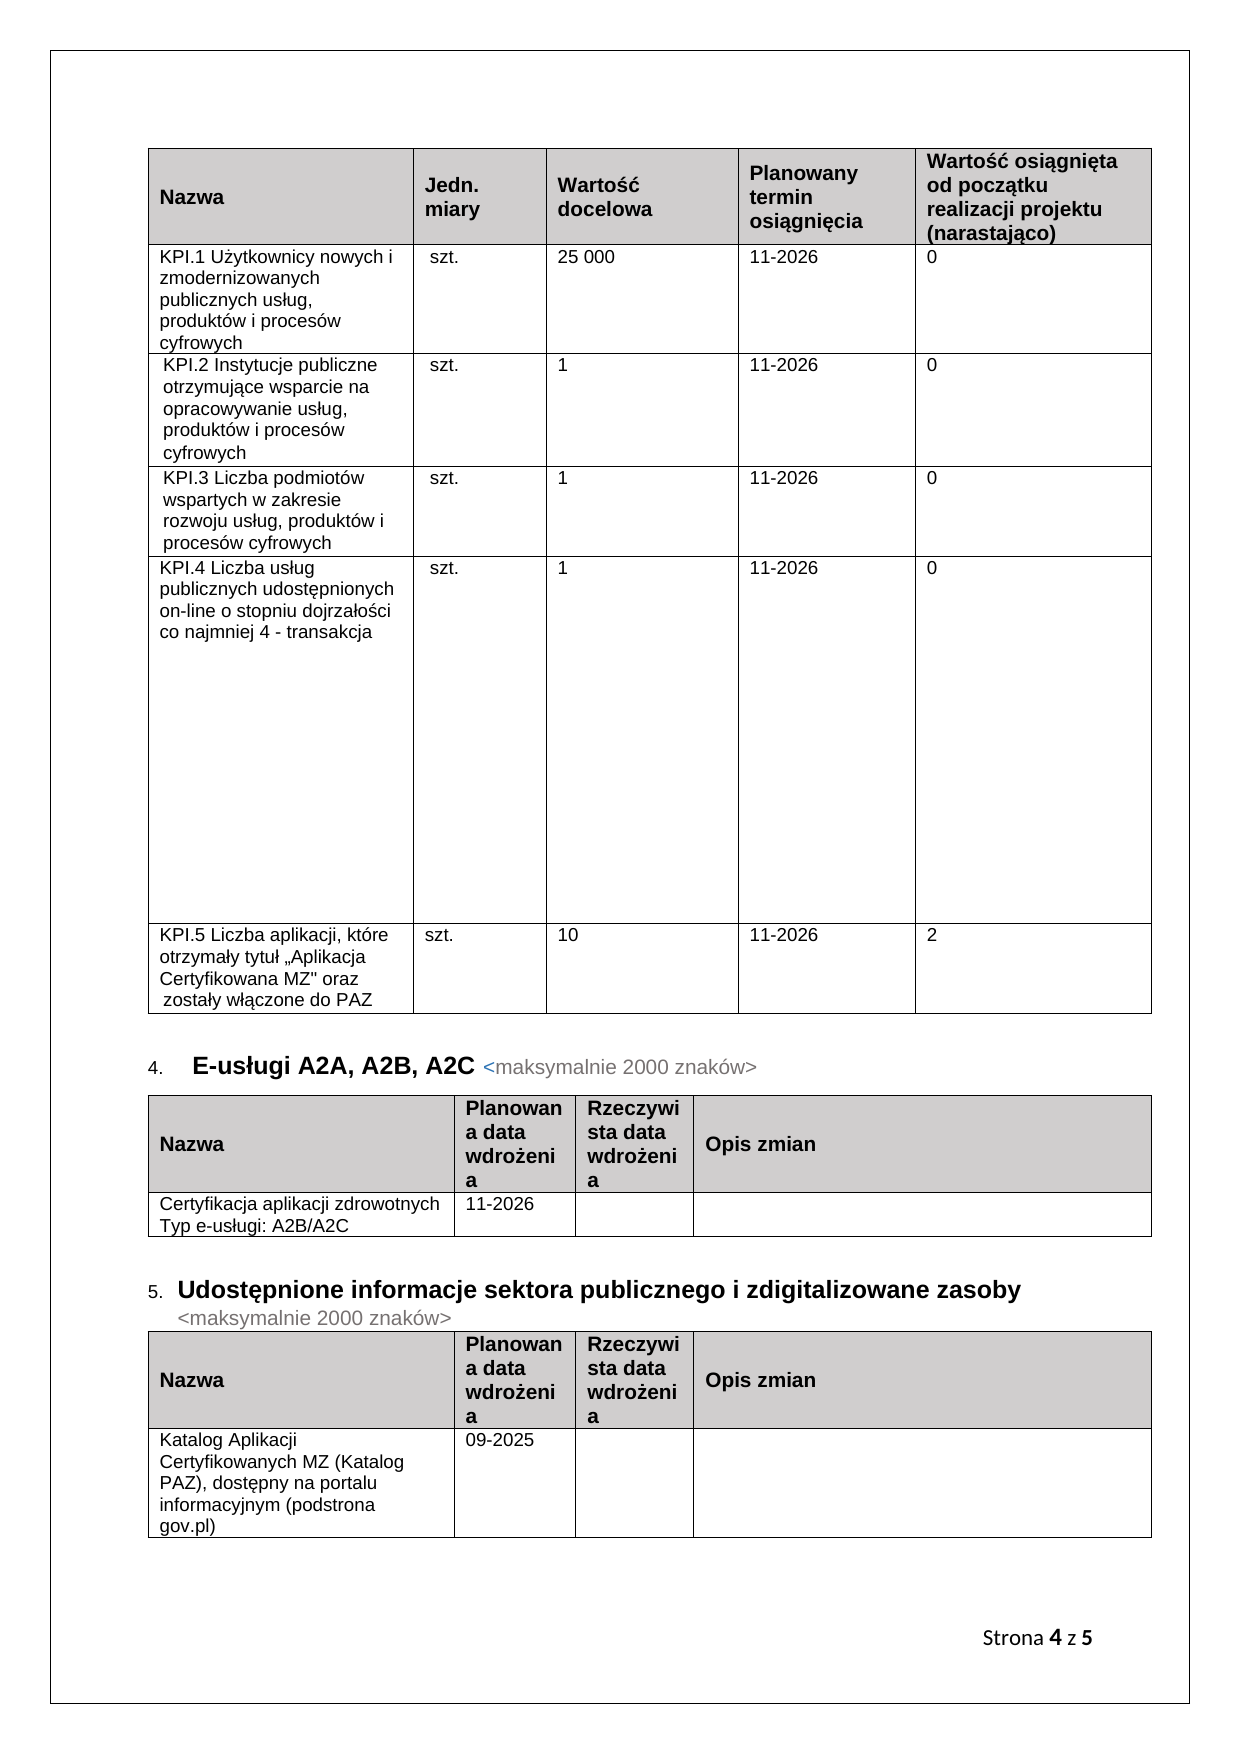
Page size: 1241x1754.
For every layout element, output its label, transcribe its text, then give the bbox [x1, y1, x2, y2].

table_cell [576, 1429, 693, 1537]
table_cell Katalog Aplikacji Certyfikowanych MZ (Katalog PAZ), dostępny na portalu informacyjnym (podstrona gov.pl) [149, 1429, 454, 1537]
table_cell 25 000 [547, 245, 738, 353]
table_header Jedn. miary [414, 149, 546, 244]
subtitle Udostępnione informacje sektora publicznego i zdigitalizowane zasoby <maksymalnie 2000 znaków> [148, 1275, 1093, 1329]
subtitle E-usługi A2A, A2B, A2C <maksymalnie 2000 znaków> [148, 1051, 1093, 1080]
table_cell KPI.1 Użytkownicy nowych i zmodernizowanych publicznych usług, produktów i procesów cyfrowych [149, 245, 413, 353]
table_cell szt. [414, 467, 546, 556]
table_cell 11-2026 [455, 1193, 575, 1236]
table_cell 1 [547, 467, 738, 556]
table_cell 11-2026 [739, 557, 915, 923]
table_cell szt. [414, 924, 546, 1013]
table_cell 11-2026 [739, 467, 915, 556]
table_header Planowany termin osiągnięcia [739, 149, 915, 244]
table_header Opis zmian [694, 1332, 1151, 1428]
table_cell KPI.5 Liczba aplikacji, które otrzymały tytuł „Aplikacja Certyfikowana MZ" oraz zostały włączone do PAZ [149, 924, 413, 1013]
table_cell 1 [547, 557, 738, 923]
table_cell 2 [916, 924, 1151, 1013]
table_header Rzeczywista data wdrożenia [576, 1096, 693, 1192]
table_cell Certyfikacja aplikacji zdrowotnych Typ e-usługi: A2B/A2C [149, 1193, 454, 1236]
table_cell 0 [916, 467, 1151, 556]
table_cell szt. [414, 245, 546, 353]
table_header Rzeczywista data wdrożenia [576, 1332, 693, 1428]
table_cell 10 [547, 924, 738, 1013]
table_cell 11-2026 [739, 354, 915, 466]
table_cell 11-2026 [739, 245, 915, 353]
table_header Nazwa [149, 1096, 454, 1192]
table_header Planowana data wdrożenia [455, 1332, 575, 1428]
table_cell KPI.2 Instytucje publiczne otrzymujące wsparcie na opracowywanie usług, produktów i procesów cyfrowych [149, 354, 413, 466]
table_header Planowana data wdrożenia [455, 1096, 575, 1192]
table_cell 09-2025 [455, 1429, 575, 1537]
table_cell 11-2026 [739, 924, 915, 1013]
table_header Wartość osiągnięta od początku realizacji projektu (narastająco) [916, 149, 1151, 244]
table_cell 0 [916, 557, 1151, 923]
table_cell 0 [916, 245, 1151, 353]
table_cell [576, 1193, 693, 1236]
table_cell KPI.4 Liczba usług publicznych udostępnionych on-line o stopniu dojrzałości co najmniej 4 - transakcja [149, 557, 413, 923]
table_header Nazwa [149, 1332, 454, 1428]
table_cell 0 [916, 354, 1151, 466]
table_cell [694, 1193, 1151, 1236]
table_cell 1 [547, 354, 738, 466]
table_cell [694, 1429, 1151, 1537]
table_cell szt. [414, 557, 546, 923]
table_cell szt. [414, 354, 546, 466]
table_header Wartość docelowa [547, 149, 738, 244]
table_cell KPI.3 Liczba podmiotów wspartych w zakresie rozwoju usług, produktów i procesów cyfrowych [149, 467, 413, 556]
table_header Nazwa [149, 149, 413, 244]
table_header Opis zmian [694, 1096, 1151, 1192]
